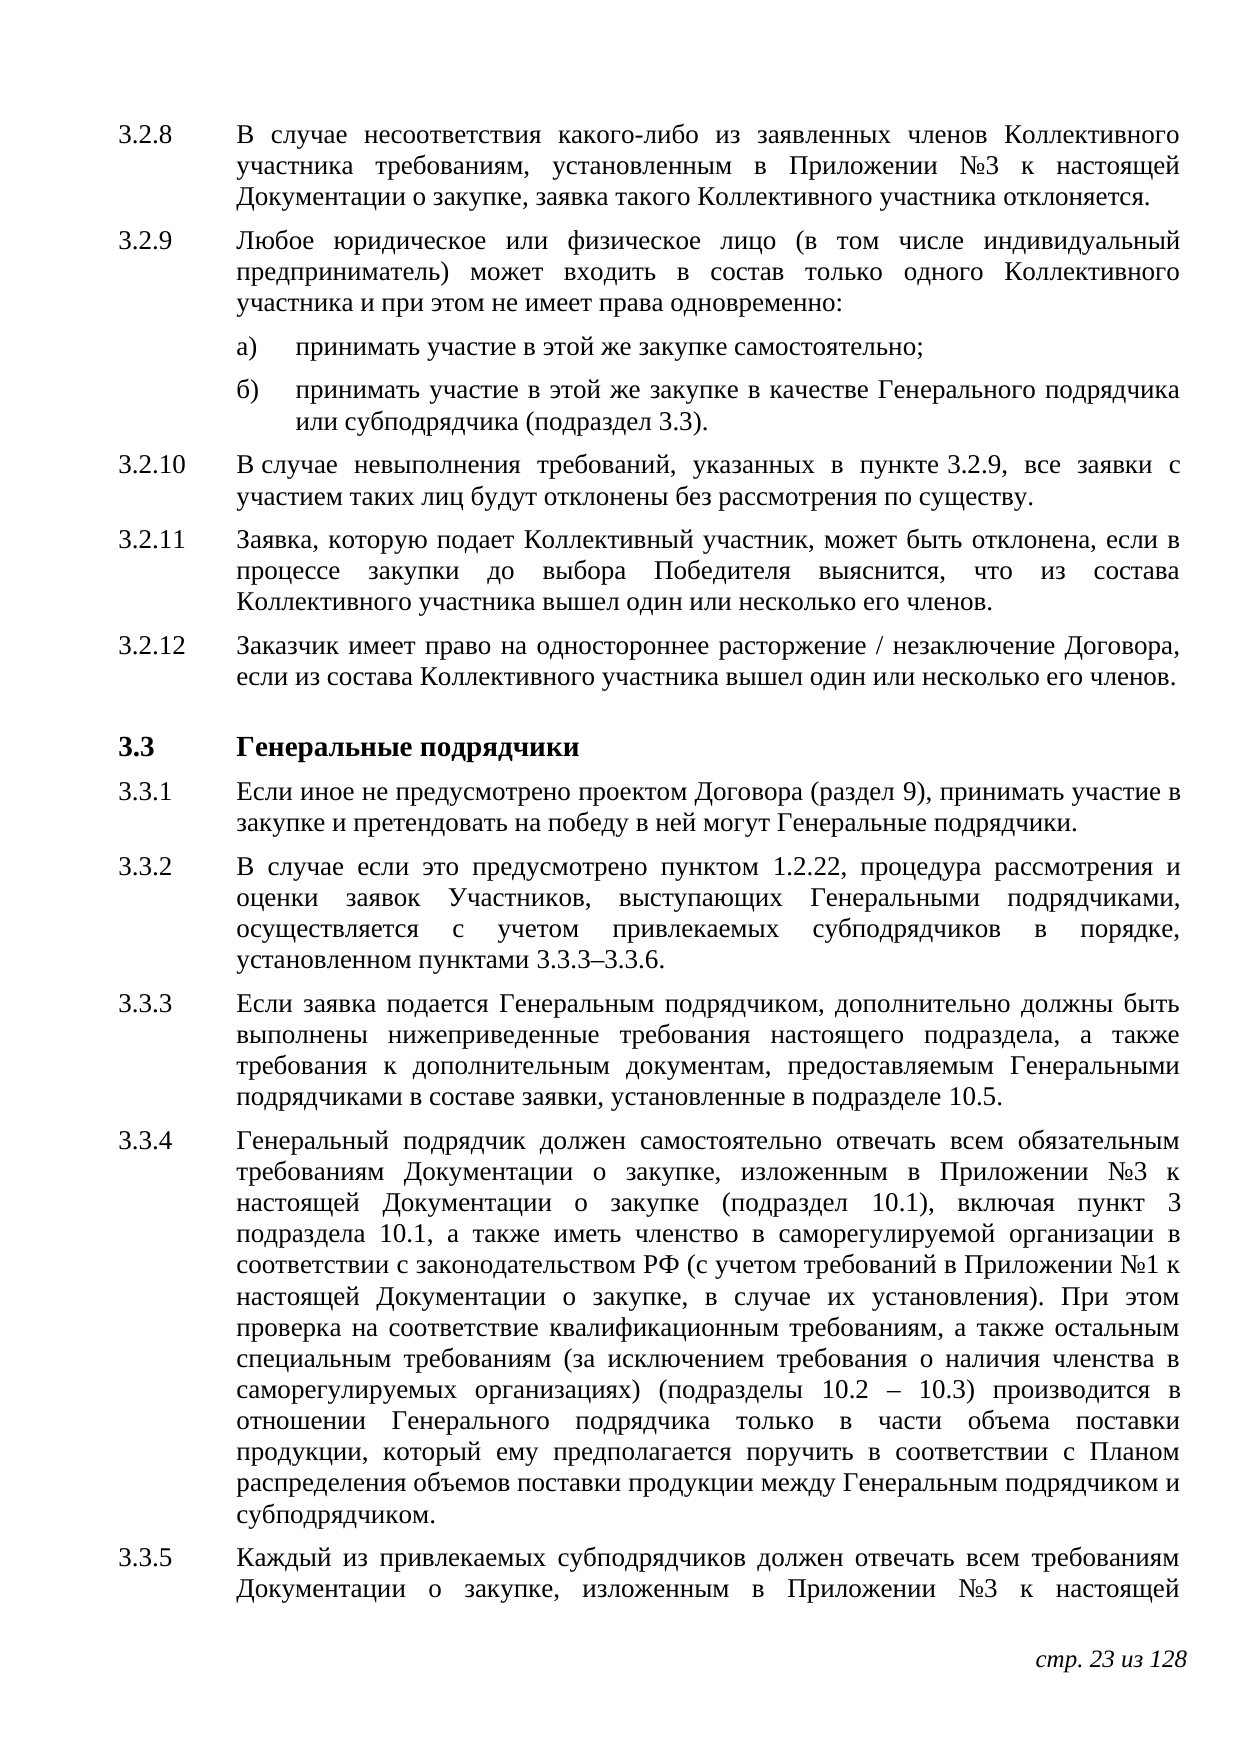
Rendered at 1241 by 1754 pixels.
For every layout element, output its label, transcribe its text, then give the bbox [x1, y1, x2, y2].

text принимать участие в этой же закупке самостоятельно; [236, 330, 1181, 361]
text Если заявка подается Генеральным подрядчиком, дополнительно должны быть выполнены нижеприведенные требования настоящего подраздела, а также требования к дополнительным документам, предоставляемым Генеральными подрядчиками в составе заявки, установленные в подразделе 10.5. [118, 987, 1181, 1111]
text В случае невыполнения требований, указанных в пункте 3.2.9, все заявки с участием таких лиц будут отклонены без рассмотрения по существу. [118, 448, 1181, 511]
text В случае несоответствия какого-либо из заявленных членов Коллективного участника требованиям, установленным в Приложении №3 к настоящей Документации о закупке, заявка такого Коллективного участника отклоняется. [118, 118, 1181, 212]
text В случае если это предусмотрено пунктом 1.2.22, процедура рассмотрения и оценки заявок Участников, выступающих Генеральными подрядчиками, осуществляется с учетом привлекаемых субподрядчиков в порядке, установленном пунктами 3.3.3–3.3.6. [118, 850, 1181, 974]
text Если иное не предусмотрено проектом Договора (раздел 9), принимать участие в закупке и претендовать на победу в ней могут Генеральные подрядчики. [118, 775, 1181, 837]
text Заказчик имеет право на одностороннее расторжение / незаключение Договора, если из состава Коллективного участника вышел один или несколько его членов. [118, 629, 1181, 691]
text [118, 1541, 1181, 1604]
text принимать участие в этой же закупке в качестве Генерального подрядчика или субподрядчика (подраздел 3.3). [236, 374, 1181, 436]
text Генеральный подрядчик должен самостоятельно отвечать всем обязательным требованиям Документации о закупке, изложенным в Приложении №3 к настоящей Документации о закупке (подраздел 10.1), включая пункт 3 подраздела 10.1, а также иметь членство в саморегулируемой организации в соответствии с законодательством РФ (с учетом требований в Приложении №1 к настоящей Документации о закупке, в случае их установления). При этом проверка на соответствие квалификационным требованиям, а также остальным специальным требованиям (за исключением требования о наличия членства в саморегулируемых организациях) (подразделы 10.2 – 10.3) производится в отношении Генерального подрядчика только в части объема поставки продукции, который ему предполагается поручить в соответствии с Планом распределения объемов поставки продукции между Генеральным подрядчиком и субподрядчиком. [118, 1124, 1181, 1529]
subtitle Генеральные подрядчики [118, 729, 1181, 762]
text Любое юридическое или физическое лицо (в том числе индивидуальный предприниматель) может входить в состав только одного Коллективного участника и при этом не имеет права одновременно: [118, 224, 1181, 317]
text Заявка, которую подает Коллективный участник, может быть отклонена, если в процессе закупки до выбора Победителя выяснится, что из состава Коллективного участника вышел один или несколько его членов. [118, 523, 1181, 617]
